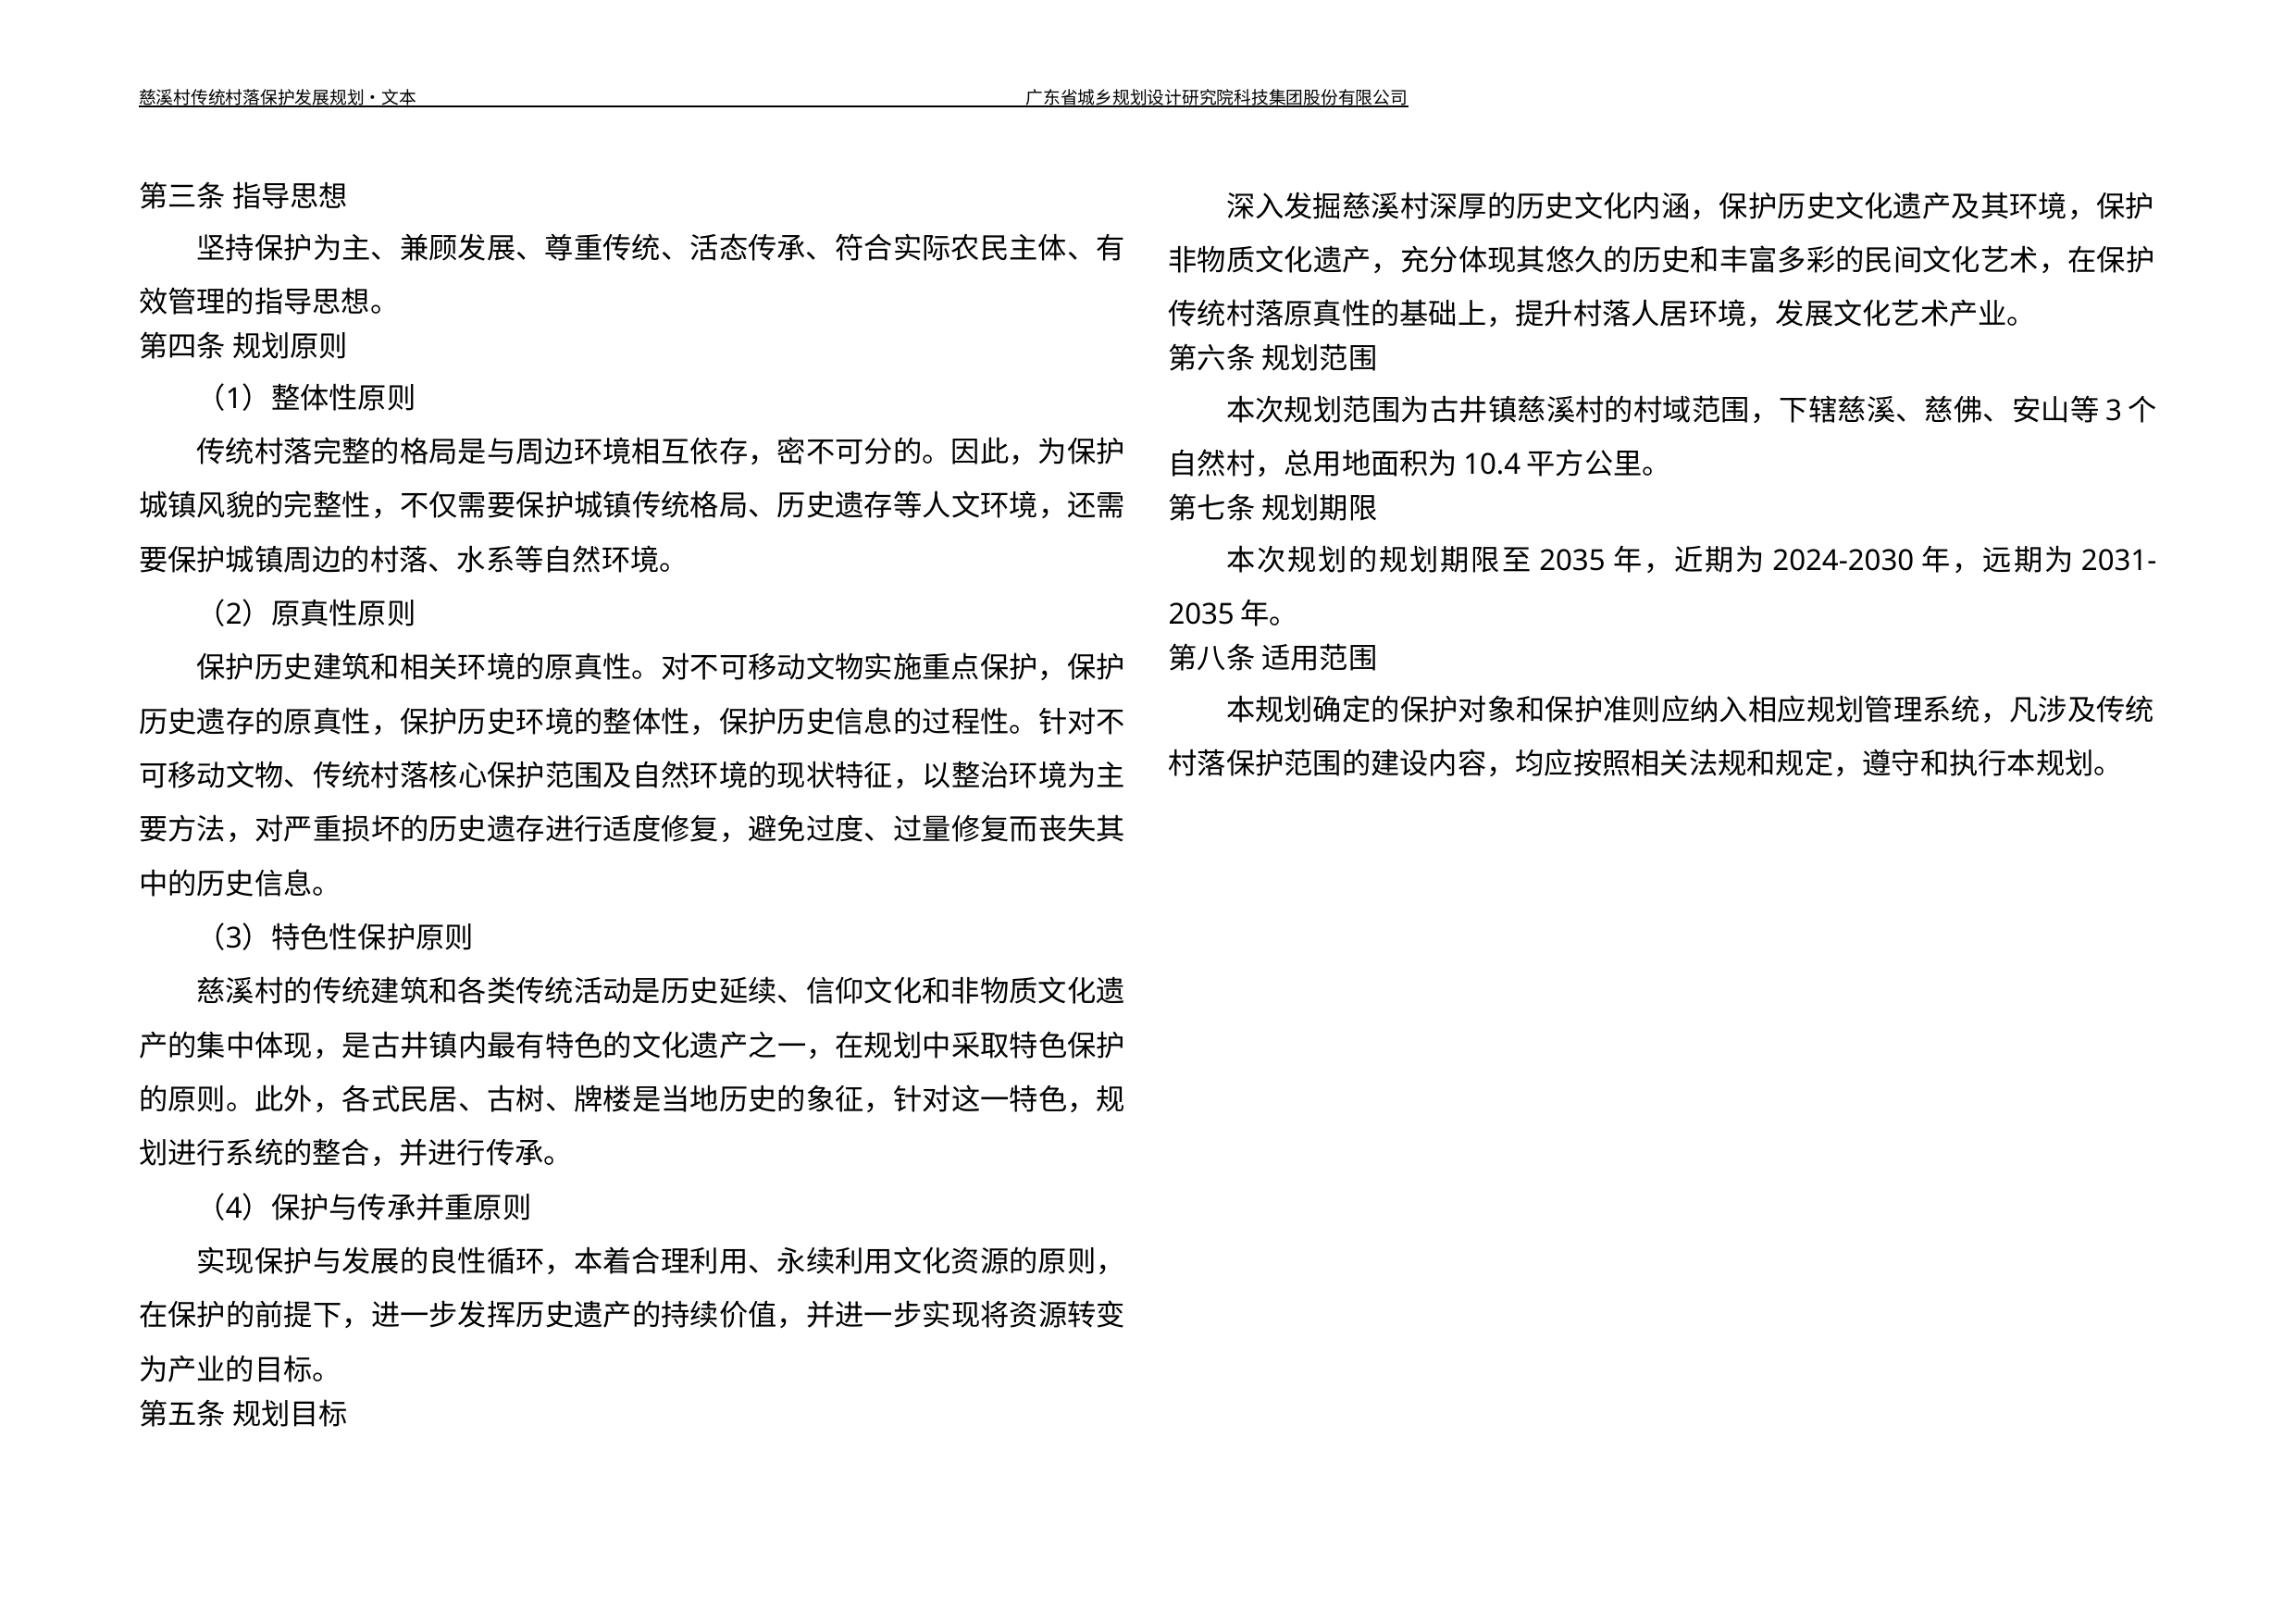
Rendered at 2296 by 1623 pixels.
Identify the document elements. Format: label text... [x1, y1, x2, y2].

list 适用范围 [1168, 635, 2156, 676]
text 实现保护与发展的良性循环，本着合理利用、永续利用文化资源的原则，在保护的前提下，进一步发挥历史遗产的持续价值，并进一步实现将资源转变为产业的目标。 [139, 1229, 1127, 1391]
text 深入发掘慈溪村深厚的历史文化内涵，保护历史文化遗产及其环境，保护非物质文化遗产，充分体现其悠久的历史和丰富多彩的民间文化艺术，在保护传统村落原真性的基础上，提升村落人居环境，发展文化艺术产业。 [1168, 173, 2156, 335]
text 传统村落完整的格局是与周边环境相互依存，密不可分的。因此，为保护城镇风貌的完整性，不仅需要保护城镇传统格局、历史遗存等人文环境，还需要保护城镇周边的村落、水系等自然环境。 [139, 419, 1127, 581]
text （4）保护与传承并重原则 [139, 1174, 1127, 1229]
text 本规划确定的保护对象和保护准则应纳入相应规划管理系统，凡涉及传统村落保护范围的建设内容，均应按照相关法规和规定，遵守和执行本规划。 [1168, 676, 2156, 785]
text 本次规划范围为古井镇慈溪村的村域范围，下辖慈溪、慈佛、安山等3个自然村，总用地面积为10.4平方公里。 [1168, 378, 2156, 485]
list 规划原则 [139, 323, 1127, 365]
text 慈溪村的传统建筑和各类传统活动是历史延续、信仰文化和非物质文化遗产的集中体现，是古井镇内最有特色的文化遗产之一，在规划中采取特色保护的原则。此外，各式民居、古树、牌楼是当地历史的象征，针对这一特色，规划进行系统的整合，并进行传承。 [139, 959, 1127, 1174]
text 本次规划的规划期限至2035年，近期为2024-2030年，远期为2031-2035年。 [1168, 527, 2156, 635]
list 规划目标 [139, 1391, 1127, 1432]
list 规划范围 [1168, 335, 2156, 378]
list 规划期限 [1168, 485, 2156, 527]
text （2）原真性原则 [139, 581, 1127, 635]
text （1）整体性原则 [139, 365, 1127, 419]
text 保护历史建筑和相关环境的原真性。对不可移动文物实施重点保护，保护历史遗存的原真性，保护历史环境的整体性，保护历史信息的过程性。针对不可移动文物、传统村落核心保护范围及自然环境的现状特征，以整治环境为主要方法，对严重损坏的历史遗存进行适度修复，避免过度、过量修复而丧失其中的历史信息。 [139, 635, 1127, 905]
text 坚持保护为主、兼顾发展、尊重传统、活态传承、符合实际农民主体、有效管理的指导思想。 [139, 216, 1127, 323]
text （3）特色性保护原则 [139, 905, 1127, 959]
list 指导思想 [139, 173, 1127, 216]
